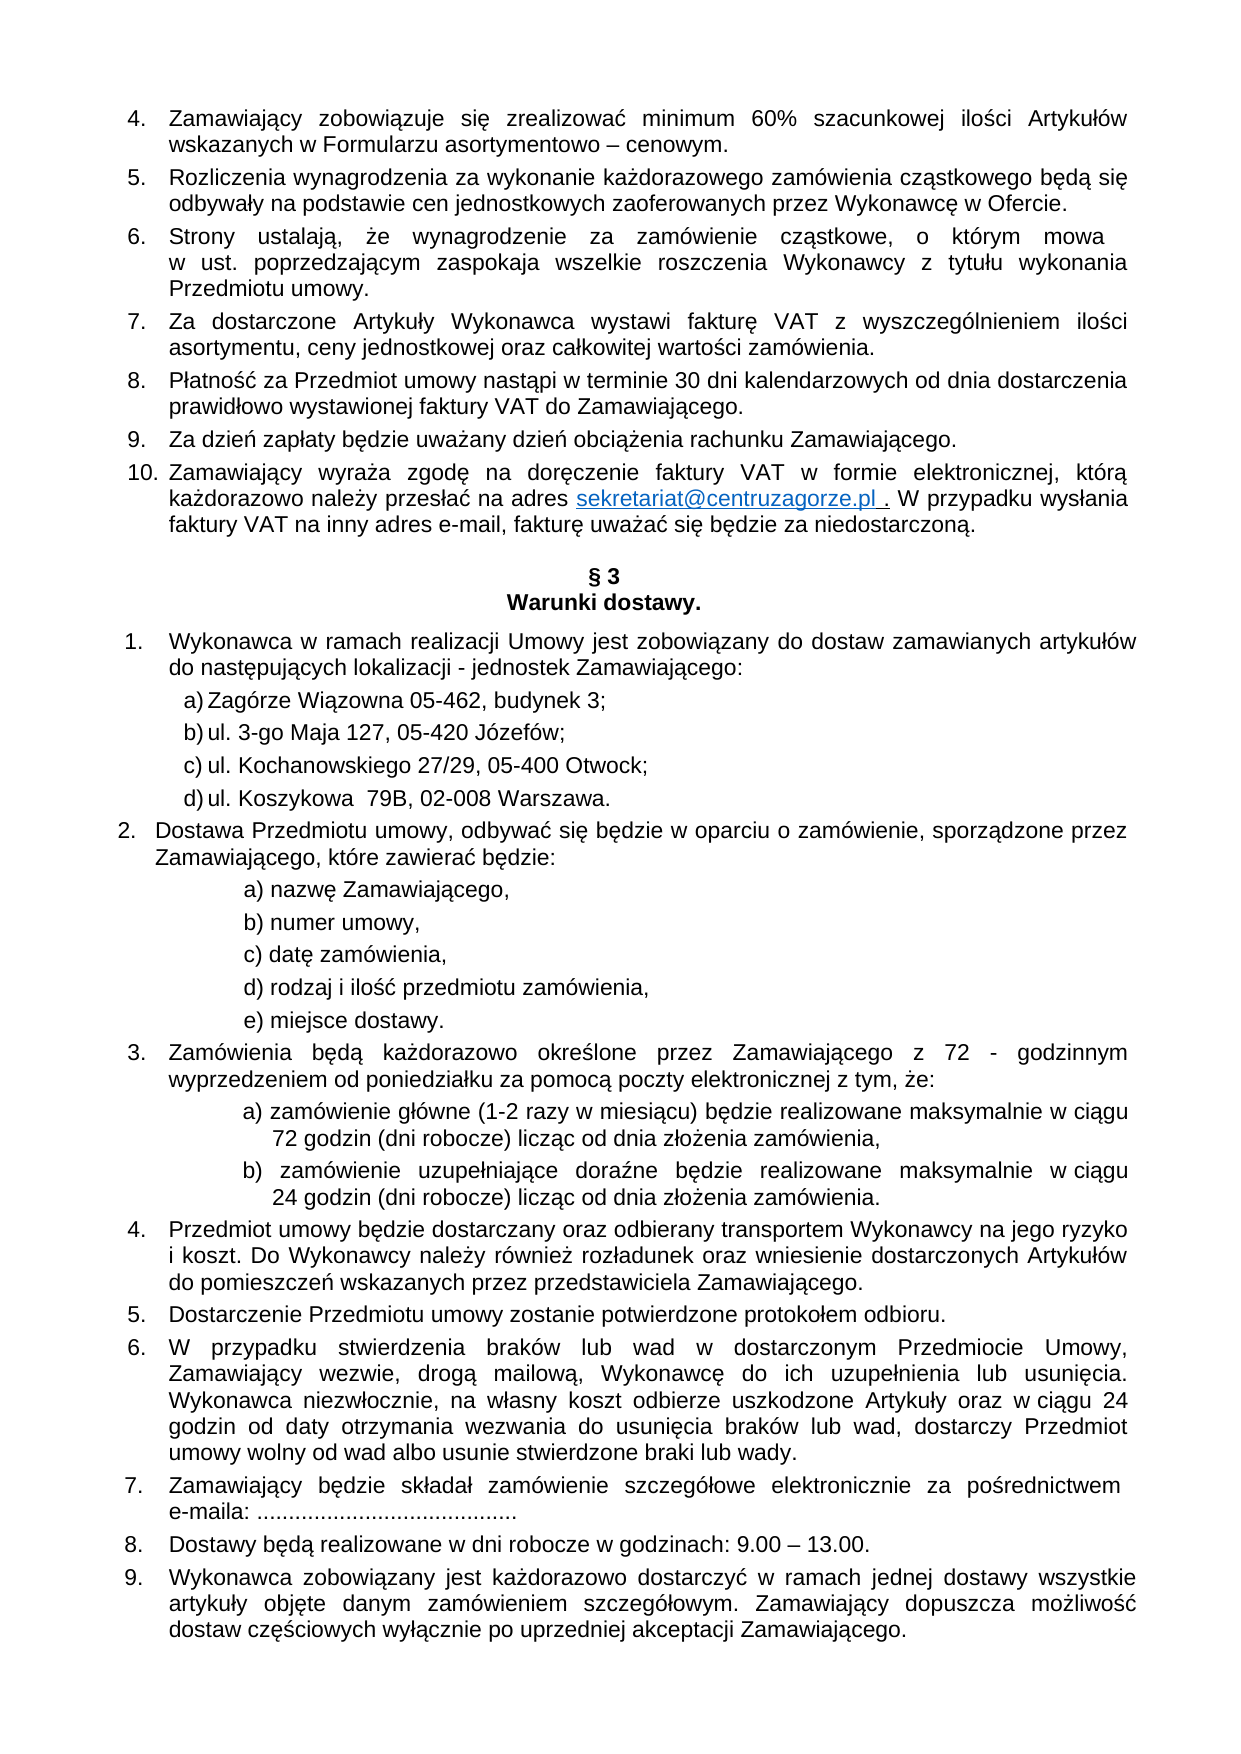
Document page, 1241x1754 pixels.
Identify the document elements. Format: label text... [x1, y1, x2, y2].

text b) zamówienie uzupełniające doraźne będzie realizowane maksymalnie w ciągu 24 godzin (dni robocze) licząc od dnia złożenia zamówienia. [242, 1157, 1128, 1210]
list ul. Koszykowa 79B, 02-008 Warszawa. [154, 784, 1137, 811]
list Za dostarczone Artykuły Wykonawca wystawi fakturę VAT z wyszczególnieniem ilości asortymentu, ceny jednostkowej oraz całkowitej wartości zamówienia. [127, 308, 1128, 361]
list Dostawy będą realizowane w dni robocze w godzinach: 9.00 – 13.00. [124, 1531, 1137, 1557]
list Zamawiający będzie składał zamówienie szczegółowe elektronicznie za pośrednictwem e-maila: ......................................... [124, 1472, 1137, 1525]
list Zamówienia będą każdorazowo określone przez Zamawiającego z 72 - godzinnym wyprzedzeniem od poniedziałku za pomocą poczty elektronicznej z tym, że: [127, 1039, 1128, 1092]
text b) numer umowy, [243, 909, 1128, 935]
list Strony ustalają, że wynagrodzenie za zamówienie cząstkowe, o którym mowa w ust. poprzedzającym zaspokaja wszelkie roszczenia Wykonawcy z tytułu wykonania Przedmiotu umowy. [127, 223, 1128, 302]
list ul. 3-go Maja 127, 05-420 Józefów; [154, 719, 1137, 746]
text a) nazwę Zamawiającego, [243, 876, 1128, 902]
list Zagórze Wiązowna 05-462, budynek 3; [154, 687, 1137, 713]
list Przedmiot umowy będzie dostarczany oraz odbierany transportem Wykonawcy na jego ryzyko i koszt. Do Wykonawcy należy również rozładunek oraz wniesienie dostarczonych Artykułów do pomieszczeń wskazanych przez przedstawiciela Zamawiającego. [127, 1216, 1128, 1295]
list Zamawiający zobowiązuje się zrealizować minimum 60% szacunkowej ilości Artykułów wskazanych w Formularzu asortymentowo – cenowym. [127, 105, 1128, 157]
list Za dzień zapłaty będzie uważany dzień obciążenia rachunku Zamawiającego. [127, 426, 1128, 452]
list Rozliczenia wynagrodzenia za wykonanie każdorazowego zamówienia cząstkowego będą się odbywały na podstawie cen jednostkowych zaoferowanych przez Wykonawcę w Ofercie. [127, 164, 1128, 216]
list W przypadku stwierdzenia braków lub wad w dostarczonym Przedmiocie Umowy, Zamawiający wezwie, drogą mailową, Wykonawcę do ich uzupełnienia lub usunięcia. Wykonawca niezwłocznie, na własny koszt odbierze uszkodzone Artykuły oraz w ciągu 24 godzin od daty otrzymania wezwania do usunięcia braków lub wad, dostarczy Przedmiot umowy wolny od wad albo usunie stwierdzone braki lub wady. [127, 1334, 1128, 1466]
list ul. Kochanowskiego 27/29, 05-400 Otwock; [154, 752, 1137, 778]
text § 3 Warunki dostawy. [80, 563, 1128, 615]
text c) datę zamówienia, [243, 941, 1128, 968]
list Dostarczenie Przedmiotu umowy zostanie potwierdzone protokołem odbioru. [127, 1301, 1128, 1328]
text a) zamówienie główne (1-2 razy w miesiącu) będzie realizowane maksymalnie w ciągu 72 godzin (dni robocze) licząc od dnia złożenia zamówienia, [242, 1098, 1128, 1151]
list Dostawa Przedmiotu umowy, odbywać się będzie w oparciu o zamówienie, sporządzone przez Zamawiającego, które zawierać będzie: [117, 817, 1128, 870]
list Wykonawca zobowiązany jest każdorazowo dostarczyć w ramach jednej dostawy wszystkie artykuły objęte danym zamówieniem szczegółowym. Zamawiający dopuszcza możliwość dostaw częściowych wyłącznie po uprzedniej akceptacji Zamawiającego. [124, 1563, 1137, 1643]
text d) rodzaj i ilość przedmiotu zamówienia, [243, 974, 1128, 1000]
text e) miejsce dostawy. [243, 1007, 1128, 1033]
list Wykonawca w ramach realizacji Umowy jest zobowiązany do dostaw zamawianych artykułów do następujących lokalizacji - jednostek Zamawiającego: [124, 628, 1137, 681]
list Zamawiający wyraża zgodę na doręczenie faktury VAT w formie elektronicznej, którą każdorazowo należy przesłać na adres sekretariat@centruzagorze.pl . W przypadku wysłania faktury VAT na inny adres e-mail, fakturę uważać się będzie za niedostarczoną. [127, 458, 1128, 538]
list Płatność za Przedmiot umowy nastąpi w terminie 30 dni kalendarzowych od dnia dostarczenia prawidłowo wystawionej faktury VAT do Zamawiającego. [127, 367, 1128, 420]
